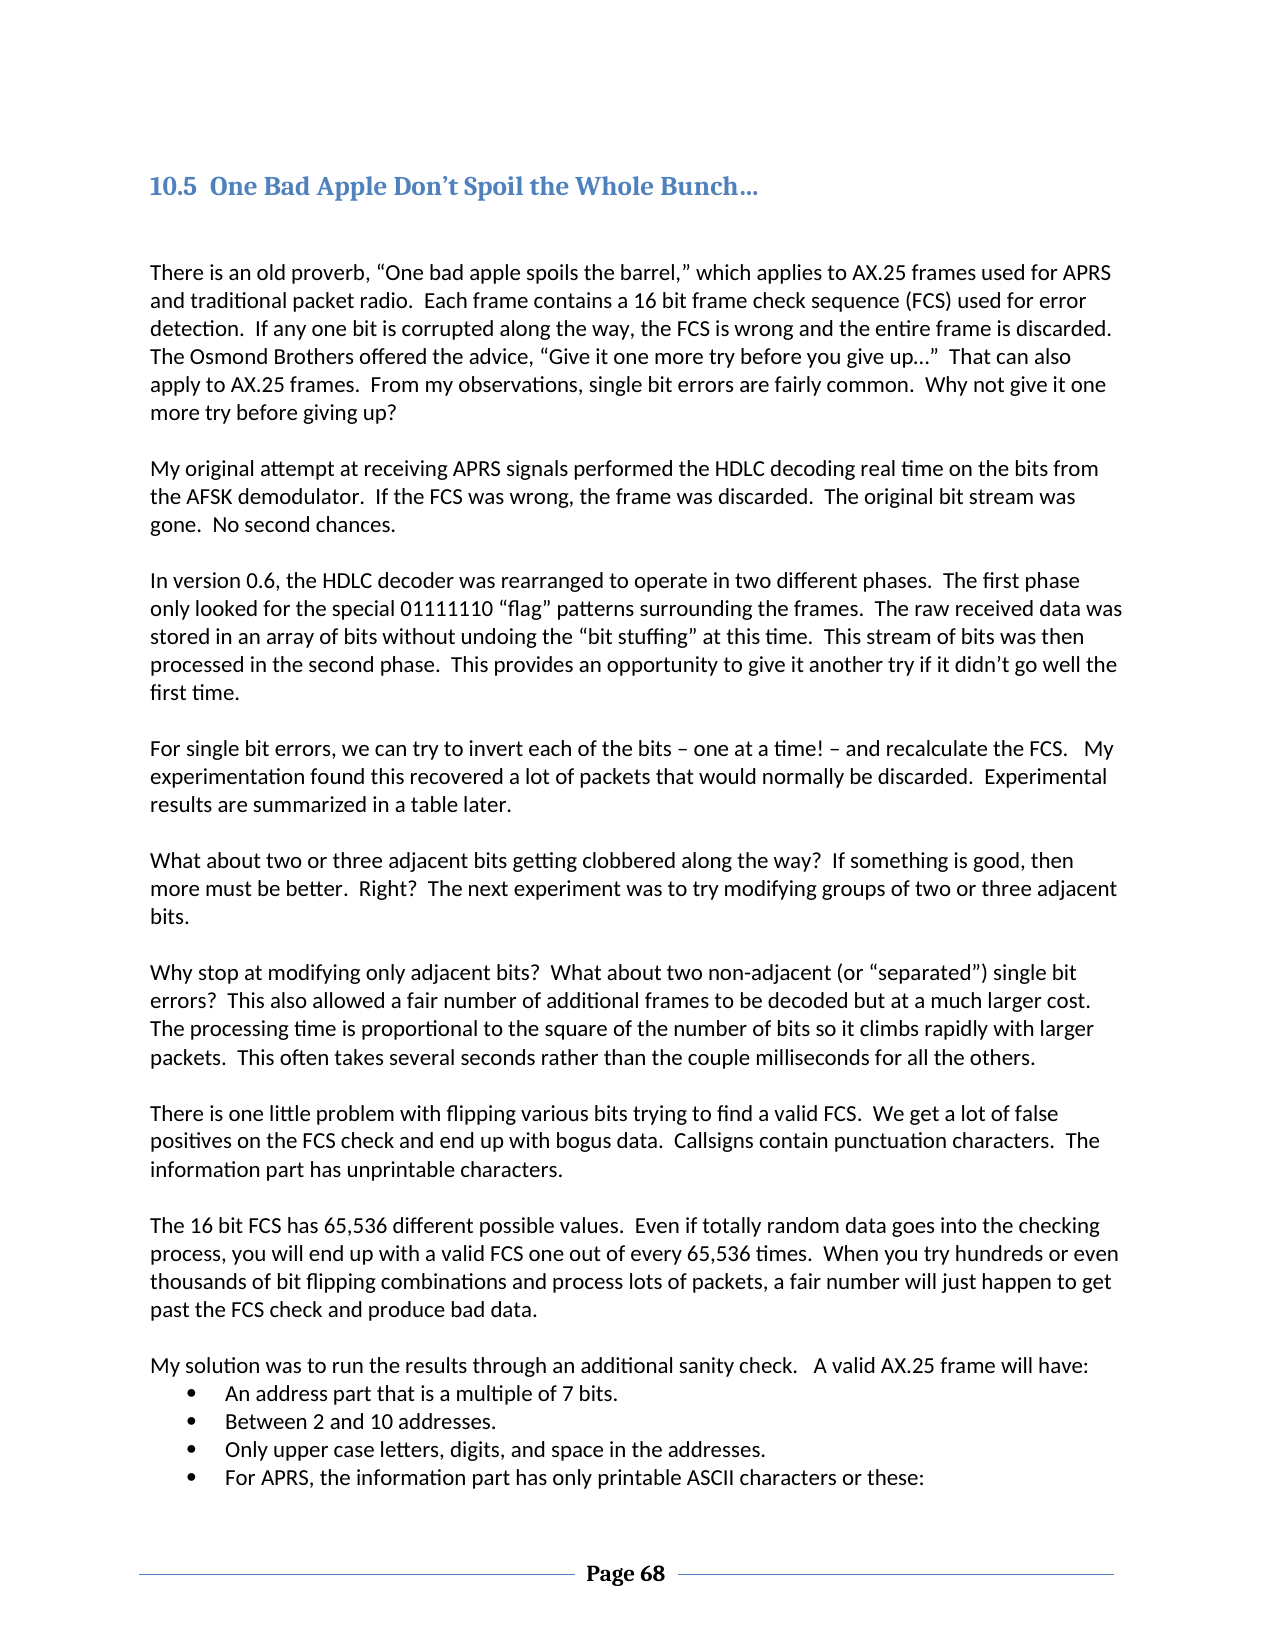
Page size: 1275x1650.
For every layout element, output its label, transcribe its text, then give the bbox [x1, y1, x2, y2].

text My solution was to run the results through an additional sanity check. A valid AX.25 frame will have: [150, 1351, 1125, 1379]
text My original attempt at receiving APRS signals performed the HDLC decoding real time on the bits from the AFSK demodulator. If the FCS was wrong, the frame was discarded. The original bit stream was gone. No second chances. [150, 454, 1125, 538]
list Only upper case letters, digits, and space in the addresses. [187, 1435, 1125, 1463]
text For single bit errors, we can try to invert each of the bits – one at a time! – and recalculate the FCS. My experimentation found this recovered a lot of packets that would normally be discarded. Experimental results are summarized in a table later. [150, 734, 1125, 818]
text In version 0.6, the HDLC decoder was rearranged to operate in two different phases. The first phase only looked for the special 01111110 “flag” patterns surrounding the frames. The raw received data was stored in an array of bits without undoing the “bit stuffing” at this time. This stream of bits was then processed in the second phase. This provides an opportunity to give it another try if it didn’t go well the first time. [150, 566, 1125, 706]
text The Osmond Brothers offered the advice, “Give it one more try before you give up…” That can also apply to AX.25 frames. From my observations, single bit errors are fairly common. Why not give it one more try before giving up? [150, 342, 1125, 426]
subtitle One Bad Apple Don’t Spoil the Whole Bunch… [150, 171, 1125, 202]
text Why stop at modifying only adjacent bits? What about two non-adjacent (or “separated”) single bit errors? This also allowed a fair number of additional frames to be decoded but at a much larger cost. The processing time is proportional to the square of the number of bits so it climbs rapidly with larger packets. This often takes several seconds rather than the couple milliseconds for all the others. [150, 958, 1125, 1071]
list An address part that is a multiple of 7 bits. [187, 1379, 1125, 1407]
text The 16 bit FCS has 65,536 different possible values. Even if totally random data goes into the checking process, you will end up with a valid FCS one out of every 65,536 times. When you try hundreds or even thousands of bit flipping combinations and process lots of packets, a fair number will just happen to get past the FCS check and produce bad data. [150, 1211, 1125, 1323]
text What about two or three adjacent bits getting clobbered along the way? If something is good, then more must be better. Right? The next experiment was to try modifying groups of two or three adjacent bits. [150, 846, 1125, 931]
list For APRS, the information part has only printable ASCII characters or these: [187, 1463, 1125, 1491]
list Between 2 and 10 addresses. [187, 1407, 1125, 1435]
text There is one little problem with flipping various bits trying to find a valid FCS. We get a lot of false positives on the FCS check and end up with bogus data. Callsigns contain punctuation characters. The information part has unprintable characters. [150, 1099, 1125, 1183]
text There is an old proverb, “One bad apple spoils the barrel,” which applies to AX.25 frames used for APRS and traditional packet radio. Each frame contains a 16 bit frame check sequence (FCS) used for error detection. If any one bit is corrupted along the way, the FCS is wrong and the entire frame is discarded. [150, 258, 1125, 342]
